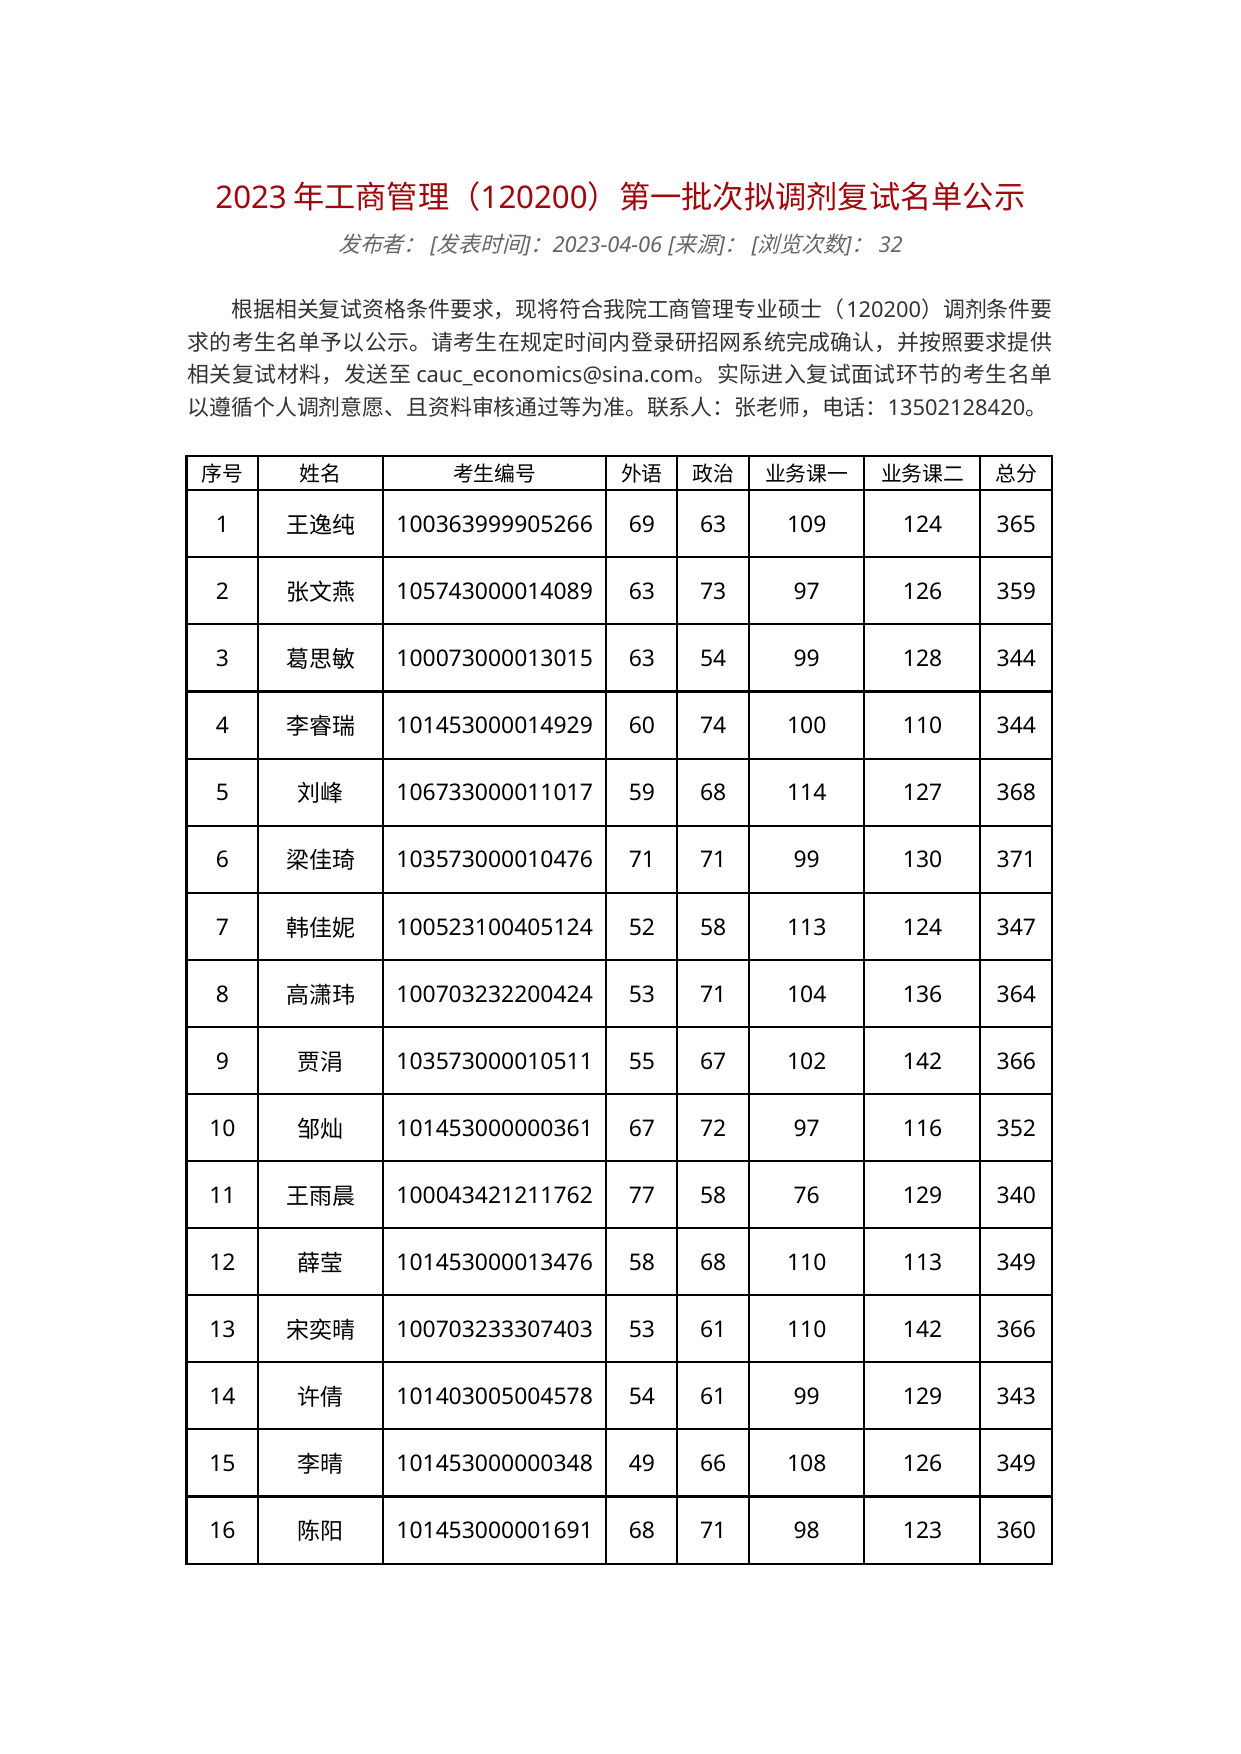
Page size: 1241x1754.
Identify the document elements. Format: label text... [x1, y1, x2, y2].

table_cell 61 [678, 1363, 748, 1428]
table_cell 364 [981, 961, 1051, 1026]
table_cell 106733000011017 [384, 760, 605, 824]
table_cell 99 [750, 827, 863, 892]
table_cell 129 [865, 1363, 979, 1428]
table_cell 349 [981, 1430, 1051, 1495]
table_cell 100703232200424 [384, 961, 605, 1026]
table_cell 103573000010511 [384, 1028, 605, 1093]
table_header 姓名 [259, 457, 382, 489]
table_cell 刘峰 [259, 760, 382, 824]
table_cell 薛莹 [259, 1229, 382, 1294]
table_cell 103573000010476 [384, 827, 605, 892]
table_cell 68 [678, 1229, 748, 1294]
table_cell 王雨晨 [259, 1162, 382, 1227]
text 根据相关复试资格条件要求，现将符合我院工商管理专业硕士（120200）调剂条件要求的考生名单予以公示。请考生在规定时间内登录研招网系统完成确认，并按照要求提供相关复试材料，发送至cauc_economics@sina.com。实际进入复试面试环节的考生名单以遵循个人调剂意愿、且资料审核通过等为准。联系人：张老师，电话：13502128420。 [187, 292, 1053, 422]
table_cell 76 [750, 1162, 863, 1227]
table_cell 344 [981, 625, 1051, 690]
table_cell 66 [678, 1430, 748, 1495]
table_cell 344 [981, 693, 1051, 757]
table_cell 贾涓 [259, 1028, 382, 1093]
table_cell 365 [981, 491, 1051, 556]
table_cell 101453000013476 [384, 1229, 605, 1294]
table_cell 99 [750, 1363, 863, 1428]
table_cell 126 [865, 1430, 979, 1495]
table_cell 高潇玮 [259, 961, 382, 1026]
table_cell 陈阳 [259, 1498, 382, 1562]
table_cell 126 [865, 558, 979, 623]
table_cell 142 [865, 1296, 979, 1361]
table_cell 10 [188, 1095, 257, 1160]
table_cell 68 [607, 1498, 676, 1562]
table_cell 127 [865, 760, 979, 824]
table_cell 102 [750, 1028, 863, 1093]
table_cell 100073000013015 [384, 625, 605, 690]
table_cell 136 [865, 961, 979, 1026]
table_cell 105743000014089 [384, 558, 605, 623]
table_cell 7 [188, 894, 257, 959]
table_cell 97 [750, 1095, 863, 1160]
table_header 外语 [607, 457, 676, 489]
table_cell 53 [607, 1296, 676, 1361]
table_cell 王逸纯 [259, 491, 382, 556]
table_cell 3 [188, 625, 257, 690]
table_cell 349 [981, 1229, 1051, 1294]
table_cell 343 [981, 1363, 1051, 1428]
table_cell 100703233307403 [384, 1296, 605, 1361]
table_cell 49 [607, 1430, 676, 1495]
table_cell 347 [981, 894, 1051, 959]
table_cell 101403005004578 [384, 1363, 605, 1428]
table_cell 100 [750, 693, 863, 757]
table_cell 5 [188, 760, 257, 824]
table_cell 71 [607, 827, 676, 892]
table_cell 340 [981, 1162, 1051, 1227]
table_cell 110 [865, 693, 979, 757]
table_cell 60 [607, 693, 676, 757]
table_cell 110 [750, 1229, 863, 1294]
table_cell 67 [678, 1028, 748, 1093]
table_cell 4 [188, 693, 257, 757]
table_cell 73 [678, 558, 748, 623]
table_cell 11 [188, 1162, 257, 1227]
table_cell 366 [981, 1296, 1051, 1361]
table_header 序号 [188, 457, 257, 489]
table_cell 108 [750, 1430, 863, 1495]
table_cell 梁佳琦 [259, 827, 382, 892]
table_cell 99 [750, 625, 863, 690]
table_cell 368 [981, 760, 1051, 824]
table_cell 71 [678, 1498, 748, 1562]
table_cell 72 [678, 1095, 748, 1160]
table_header 总分 [981, 457, 1051, 489]
table_cell 360 [981, 1498, 1051, 1562]
table_cell 100043421211762 [384, 1162, 605, 1227]
table_cell 韩佳妮 [259, 894, 382, 959]
table_header 业务课一 [750, 457, 863, 489]
table_cell 101453000000361 [384, 1095, 605, 1160]
table_cell 124 [865, 491, 979, 556]
table_cell 101453000014929 [384, 693, 605, 757]
table_cell 58 [607, 1229, 676, 1294]
table_cell 71 [678, 827, 748, 892]
table_cell 53 [607, 961, 676, 1026]
text 2023年工商管理（120200）第一批次拟调剂复试名单公示 [187, 162, 1053, 227]
table_cell 142 [865, 1028, 979, 1093]
table_cell 97 [750, 558, 863, 623]
table_cell 101453000000348 [384, 1430, 605, 1495]
table_cell 6 [188, 827, 257, 892]
table_cell 67 [607, 1095, 676, 1160]
table_cell 124 [865, 894, 979, 959]
table_header 政治 [678, 457, 748, 489]
table_cell 116 [865, 1095, 979, 1160]
table_cell 359 [981, 558, 1051, 623]
table_cell 59 [607, 760, 676, 824]
table_cell 12 [188, 1229, 257, 1294]
table_cell 16 [188, 1498, 257, 1562]
table_cell 366 [981, 1028, 1051, 1093]
table_cell 宋奕晴 [259, 1296, 382, 1361]
table_cell 8 [188, 961, 257, 1026]
table_cell 15 [188, 1430, 257, 1495]
table_cell 113 [750, 894, 863, 959]
table_cell 104 [750, 961, 863, 1026]
table_cell 100363999905266 [384, 491, 605, 556]
table_cell 114 [750, 760, 863, 824]
table_cell 14 [188, 1363, 257, 1428]
table_cell 9 [188, 1028, 257, 1093]
table_cell 98 [750, 1498, 863, 1562]
table_cell 61 [678, 1296, 748, 1361]
table_cell 128 [865, 625, 979, 690]
table_cell 李睿瑞 [259, 693, 382, 757]
table_cell 54 [607, 1363, 676, 1428]
table_cell 葛思敏 [259, 625, 382, 690]
text 发布者： [发表时间]：2023-04-06 [来源]： [浏览次数]： 32 [187, 227, 1053, 259]
table_cell 2 [188, 558, 257, 623]
table_cell 123 [865, 1498, 979, 1562]
table_cell 张文燕 [259, 558, 382, 623]
table_header 考生编号 [384, 457, 605, 489]
table_cell 130 [865, 827, 979, 892]
table_cell 58 [678, 894, 748, 959]
table_cell 13 [188, 1296, 257, 1361]
table_cell 100523100405124 [384, 894, 605, 959]
table_cell 352 [981, 1095, 1051, 1160]
table_cell 113 [865, 1229, 979, 1294]
table_cell 109 [750, 491, 863, 556]
table_cell 63 [678, 491, 748, 556]
table_cell 129 [865, 1162, 979, 1227]
table_cell 52 [607, 894, 676, 959]
table_cell 58 [678, 1162, 748, 1227]
table_cell 71 [678, 961, 748, 1026]
table_cell 68 [678, 760, 748, 824]
table_cell 77 [607, 1162, 676, 1227]
table_cell 1 [188, 491, 257, 556]
table_cell 110 [750, 1296, 863, 1361]
table_cell 李晴 [259, 1430, 382, 1495]
table_cell 63 [607, 558, 676, 623]
table_cell 371 [981, 827, 1051, 892]
table_header 业务课二 [865, 457, 979, 489]
table_cell 63 [607, 625, 676, 690]
table_cell 55 [607, 1028, 676, 1093]
table_cell 54 [678, 625, 748, 690]
table_cell 74 [678, 693, 748, 757]
table_cell 69 [607, 491, 676, 556]
table_cell 许倩 [259, 1363, 382, 1428]
table_cell 101453000001691 [384, 1498, 605, 1562]
table_cell 邹灿 [259, 1095, 382, 1160]
